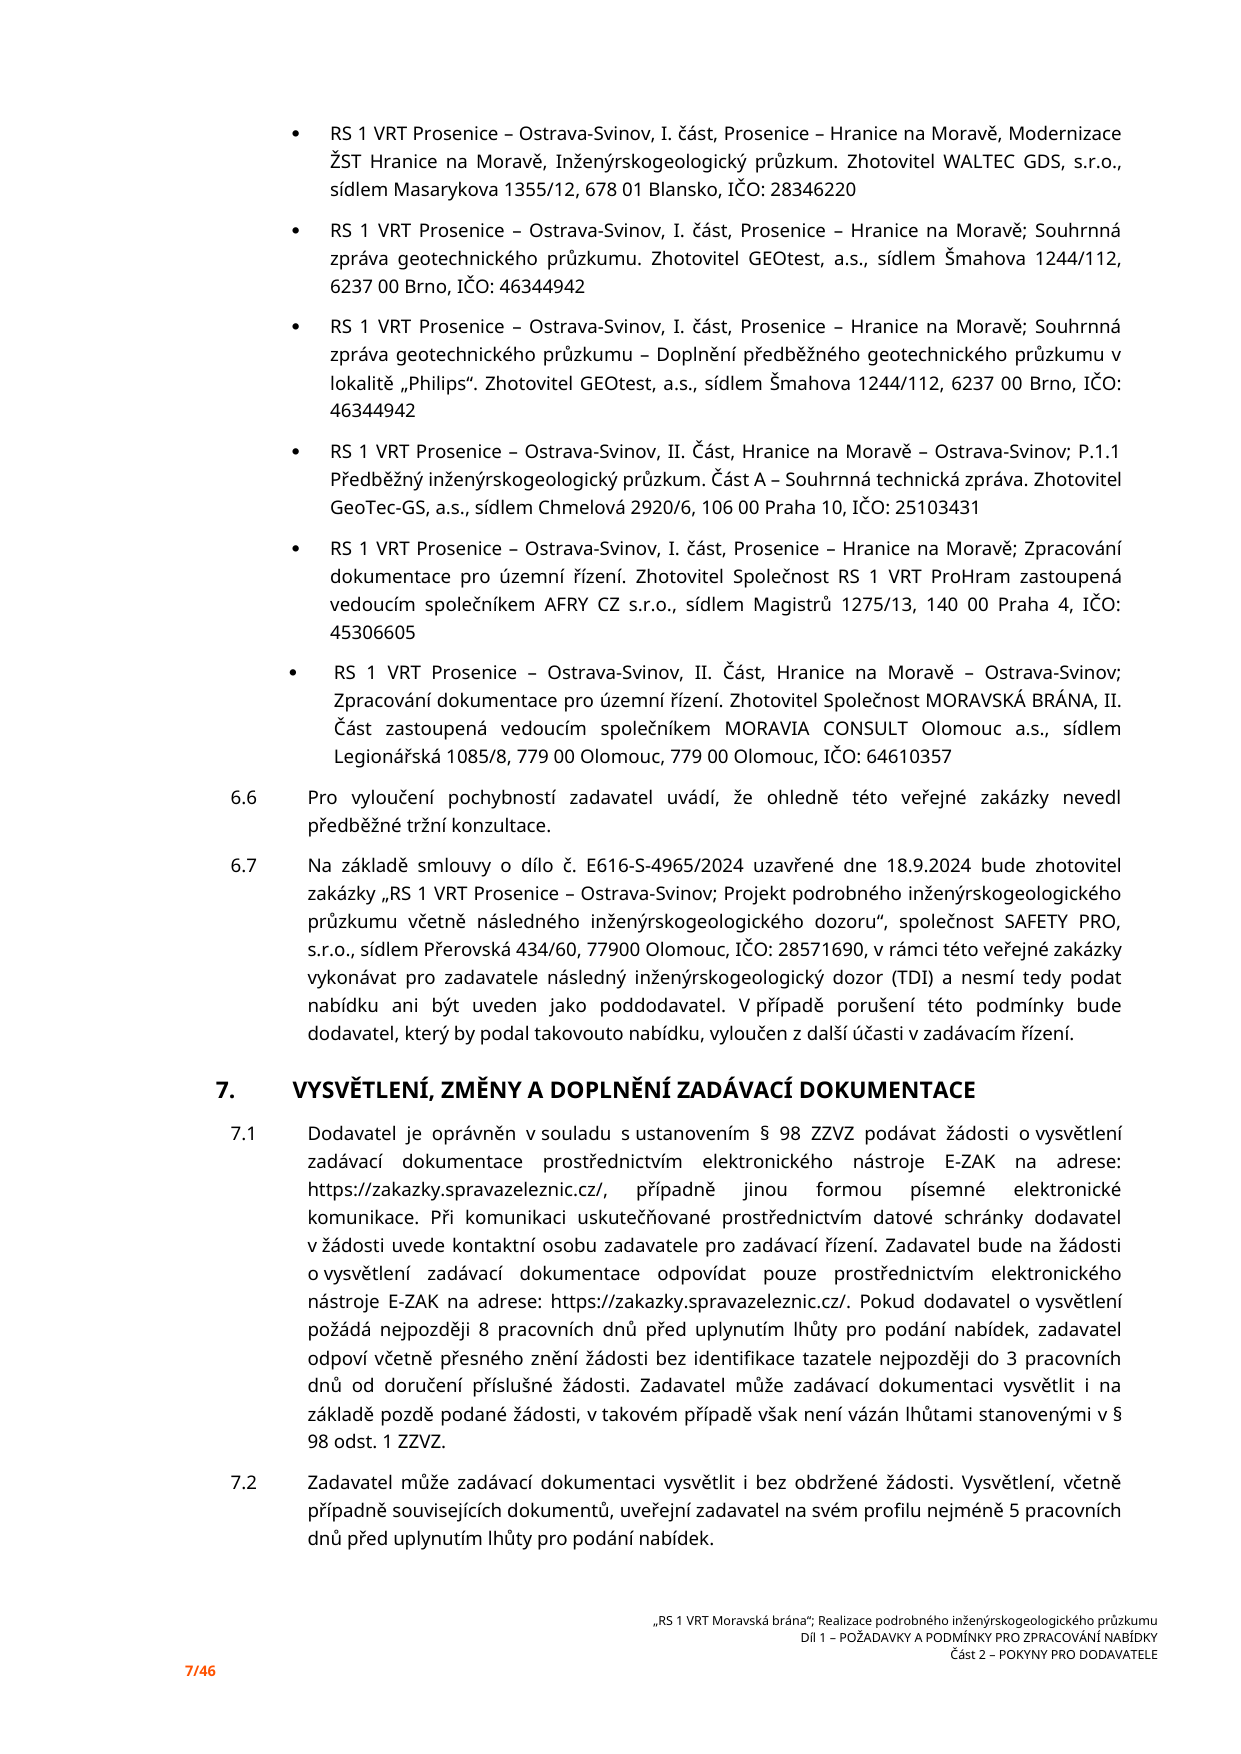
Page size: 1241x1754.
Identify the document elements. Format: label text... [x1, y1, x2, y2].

list RS 1 VRT Prosenice – Ostrava-Svinov, I. část, Prosenice – Hranice na Moravě, Modernizace ŽST Hranice na Moravě, Inženýrskogeologický průzkum. Zhotovitel WALTEC GDS, s.r.o., sídlem Masarykova 1355/12, 678 01 Blansko, IČO: 28346220 [292, 121, 1122, 202]
text Dodavatel je oprávněn v souladu s ustanovením § 98 ZZVZ podávat žádosti o vysvětlení zadávací dokumentace prostřednictvím elektronického nástroje E-ZAK na adrese: https://zakazky.spravazeleznic.cz/, případně jinou formou písemné elektronické komunikace. Při komunikaci uskutečňované prostřednictvím datové schránky dodavatel v žádosti uvede kontaktní osobu zadavatele pro zadávací řízení. Zadavatel bude na žádosti o vysvětlení zadávací dokumentace odpovídat pouze prostřednictvím elektronického nástroje E-ZAK na adrese: https://zakazky.spravazeleznic.cz/. Pokud dodavatel o vysvětlení požádá nejpozději 8 pracovních dnů před uplynutím lhůty pro podání nabídek, zadavatel odpoví včetně přesného znění žádosti bez identifikace tazatele nejpozději do 3 pracovních dnů od doručení příslušné žádosti. Zadavatel může zadávací dokumentaci vysvětlit i na základě pozdě podané žádosti, v takovém případě však není vázán lhůtami stanovenými v § 98 odst. 1 ZZVZ. [230, 1121, 1122, 1454]
text Zadavatel může zadávací dokumentaci vysvětlit i bez obdržené žádosti. Vysvětlení, včetně případně souvisejících dokumentů, uveřejní zadavatel na svém profilu nejméně 5 pracovních dnů před uplynutím lhůty pro podání nabídek. [230, 1469, 1122, 1551]
list RS 1 VRT Prosenice – Ostrava-Svinov, I. část, Prosenice – Hranice na Moravě; Souhrnná zpráva geotechnického průzkumu. Zhotovitel GEOtest, a.s., sídlem Šmahova 1244/112, 6237 00 Brno, IČO: 46344942 [292, 217, 1122, 299]
list RS 1 VRT Prosenice – Ostrava-Svinov, I. část, Prosenice – Hranice na Moravě; Souhrnná zpráva geotechnického průzkumu – Doplnění předběžného geotechnického průzkumu v lokalitě „Philips“. Zhotovitel GEOtest, a.s., sídlem Šmahova 1244/112, 6237 00 Brno, IČO: 46344942 [292, 314, 1122, 423]
list RS 1 VRT Prosenice – Ostrava-Svinov, II. Část, Hranice na Moravě – Ostrava-Svinov; P.1.1 Předběžný inženýrskogeologický průzkum. Část A – Souhrnná technická zpráva. Zhotovitel GeoTec-GS, a.s., sídlem Chmelová 2920/6, 106 00 Praha 10, IČO: 25103431 [292, 438, 1122, 520]
list RS 1 VRT Prosenice – Ostrava-Svinov, I. část, Prosenice – Hranice na Moravě; Zpracování dokumentace pro územní řízení. Zhotovitel Společnost RS 1 VRT ProHram zastoupená vedoucím společníkem AFRY CZ s.r.o., sídlem Magistrů 1275/13, 140 00 Praha 4, IČO: 45306605 [292, 535, 1122, 644]
text VYSVĚTLENÍ, ZMĚNY a DOPLNĚNÍ ZADÁVACÍ DOKUMENTACE [216, 1074, 1122, 1105]
text Na základě smlouvy o dílo č. E616-S-4965/2024 uzavřené dne 18.9.2024 bude zhotovitel zakázky „RS 1 VRT Prosenice – Ostrava-Svinov; Projekt podrobného inženýrskogeologického průzkumu včetně následného inženýrskogeologického dozoru“, společnost SAFETY PRO, s.r.o., sídlem Přerovská 434/60, 77900 Olomouc, IČO: 28571690, v rámci této veřejné zakázky vykonávat pro zadavatele následný inženýrskogeologický dozor (TDI) a nesmí tedy podat nabídku ani být uveden jako poddodavatel. V případě porušení této podmínky bude dodavatel, který by podal takovouto nabídku, vyloučen z další účasti v zadávacím řízení. [230, 853, 1122, 1046]
list RS 1 VRT Prosenice – Ostrava-Svinov, II. Část, Hranice na Moravě – Ostrava-Svinov; Zpracování dokumentace pro územní řízení. Zhotovitel Společnost MORAVSKÁ BRÁNA, II. Část zastoupená vedoucím společníkem MORAVIA CONSULT Olomouc a.s., sídlem Legionářská 1085/8, 779 00 Olomouc, 779 00 Olomouc, IČO: 64610357 [289, 659, 1122, 769]
text Pro vyloučení pochybností zadavatel uvádí, že ohledně této veřejné zakázky nevedl předběžné tržní konzultace. [230, 784, 1122, 838]
